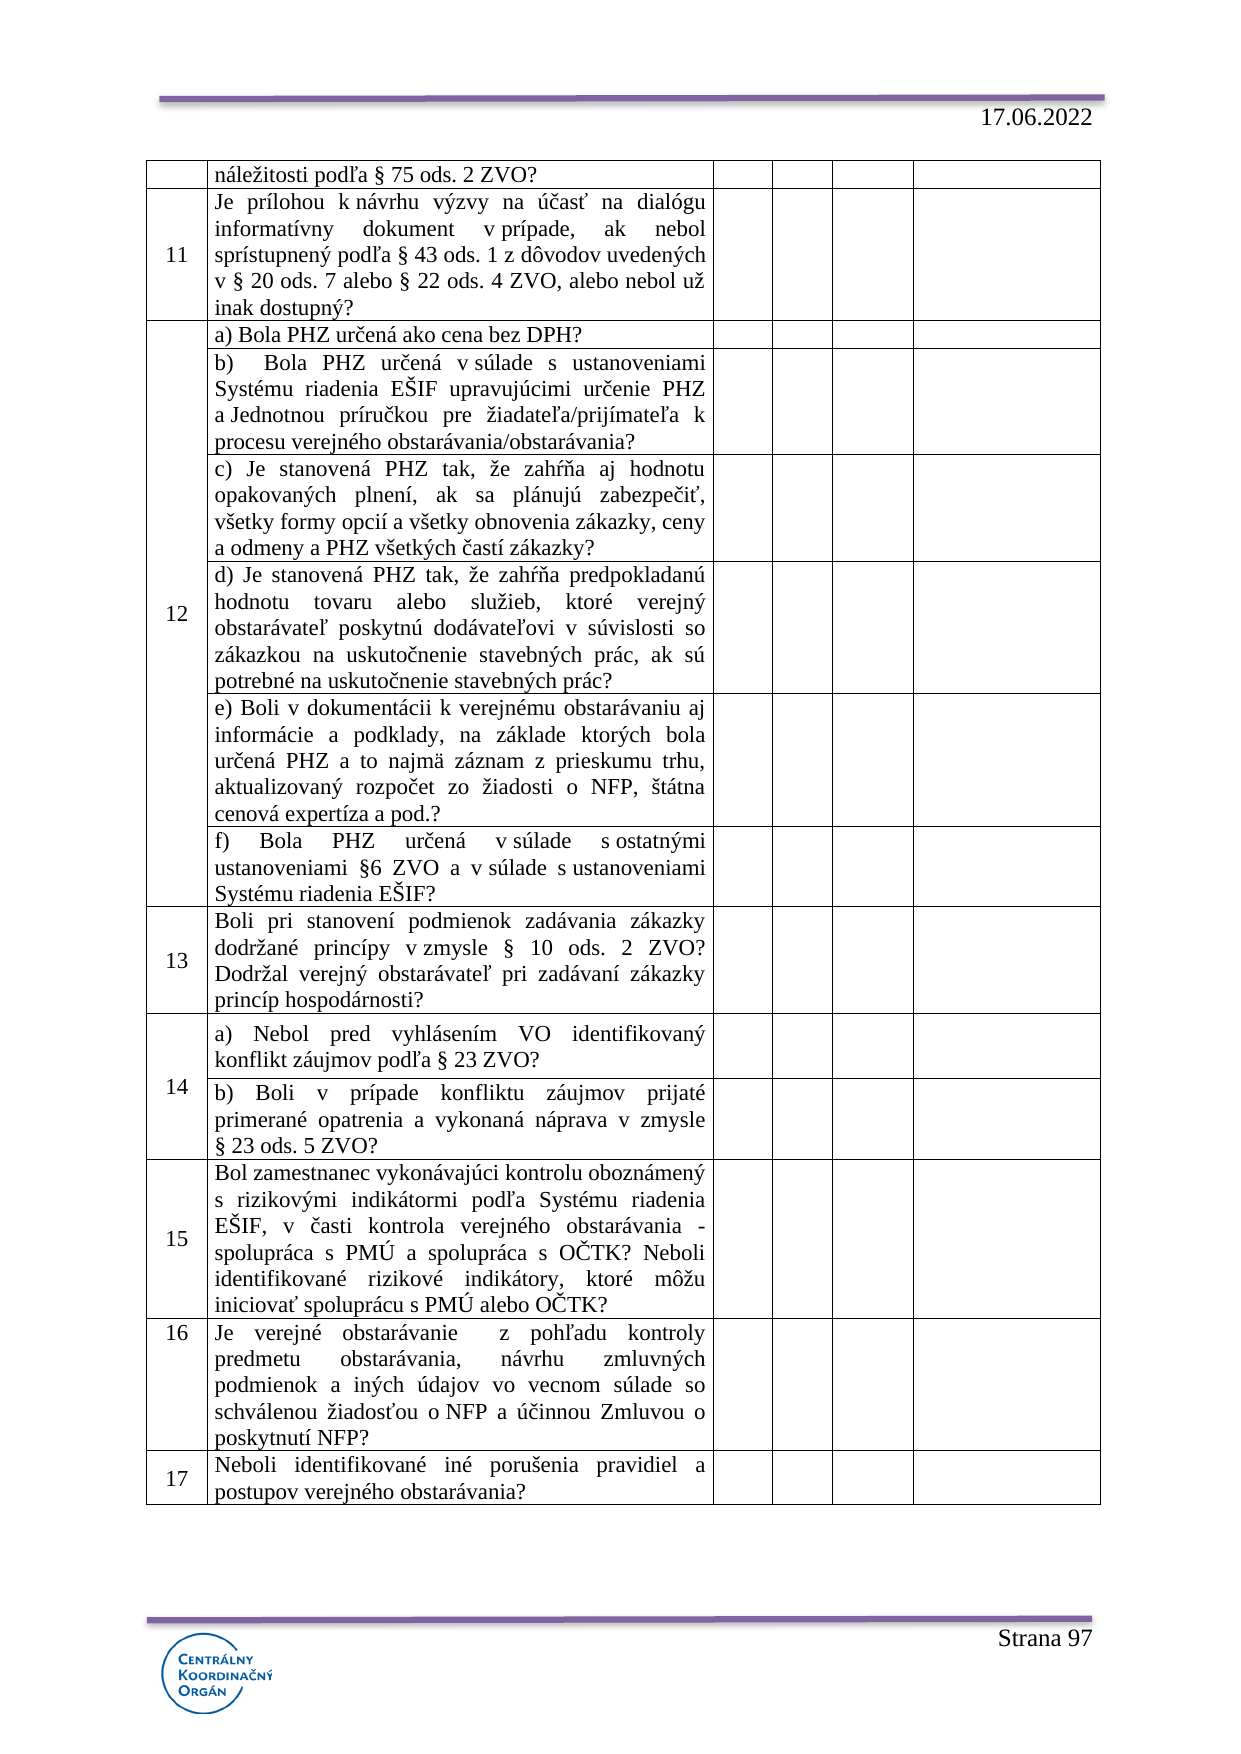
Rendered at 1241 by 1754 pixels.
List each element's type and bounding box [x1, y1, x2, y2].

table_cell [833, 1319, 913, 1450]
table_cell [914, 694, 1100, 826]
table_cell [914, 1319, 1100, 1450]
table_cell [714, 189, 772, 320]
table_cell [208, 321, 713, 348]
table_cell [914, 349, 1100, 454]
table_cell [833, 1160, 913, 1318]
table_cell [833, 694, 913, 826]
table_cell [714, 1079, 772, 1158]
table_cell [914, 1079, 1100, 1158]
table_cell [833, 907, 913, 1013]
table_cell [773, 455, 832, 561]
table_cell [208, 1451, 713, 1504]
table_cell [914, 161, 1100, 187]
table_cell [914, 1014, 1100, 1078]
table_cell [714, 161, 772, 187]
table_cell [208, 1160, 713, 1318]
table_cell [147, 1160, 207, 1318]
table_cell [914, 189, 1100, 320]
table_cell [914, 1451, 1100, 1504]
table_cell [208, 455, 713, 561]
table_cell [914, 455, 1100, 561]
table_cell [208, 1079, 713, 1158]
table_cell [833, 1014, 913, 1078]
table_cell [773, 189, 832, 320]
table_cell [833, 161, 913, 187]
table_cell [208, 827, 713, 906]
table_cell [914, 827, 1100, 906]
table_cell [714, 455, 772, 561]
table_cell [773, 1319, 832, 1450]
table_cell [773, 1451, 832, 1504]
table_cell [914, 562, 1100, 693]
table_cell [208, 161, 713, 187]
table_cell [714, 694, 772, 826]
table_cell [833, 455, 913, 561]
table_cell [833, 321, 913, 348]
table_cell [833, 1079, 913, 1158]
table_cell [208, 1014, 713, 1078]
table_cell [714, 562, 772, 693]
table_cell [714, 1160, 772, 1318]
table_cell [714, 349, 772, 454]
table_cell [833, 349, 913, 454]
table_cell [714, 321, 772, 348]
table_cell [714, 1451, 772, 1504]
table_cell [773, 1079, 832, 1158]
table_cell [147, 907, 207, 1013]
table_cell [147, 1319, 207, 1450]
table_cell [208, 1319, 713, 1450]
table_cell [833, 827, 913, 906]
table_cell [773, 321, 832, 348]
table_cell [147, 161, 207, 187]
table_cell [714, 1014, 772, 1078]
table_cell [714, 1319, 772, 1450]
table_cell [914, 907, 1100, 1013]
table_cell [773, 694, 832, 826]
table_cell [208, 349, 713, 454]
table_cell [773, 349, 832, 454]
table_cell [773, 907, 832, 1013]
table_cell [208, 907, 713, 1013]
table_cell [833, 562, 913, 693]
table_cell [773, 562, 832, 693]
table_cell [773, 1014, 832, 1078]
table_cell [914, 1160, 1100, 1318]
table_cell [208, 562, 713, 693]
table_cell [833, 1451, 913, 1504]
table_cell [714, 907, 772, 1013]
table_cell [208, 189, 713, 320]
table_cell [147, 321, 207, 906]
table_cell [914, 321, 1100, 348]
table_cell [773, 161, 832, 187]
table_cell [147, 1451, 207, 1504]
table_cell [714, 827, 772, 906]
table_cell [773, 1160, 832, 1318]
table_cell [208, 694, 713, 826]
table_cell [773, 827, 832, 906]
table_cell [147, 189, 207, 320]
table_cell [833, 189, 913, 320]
picture [159, 1631, 272, 1713]
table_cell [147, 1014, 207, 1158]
